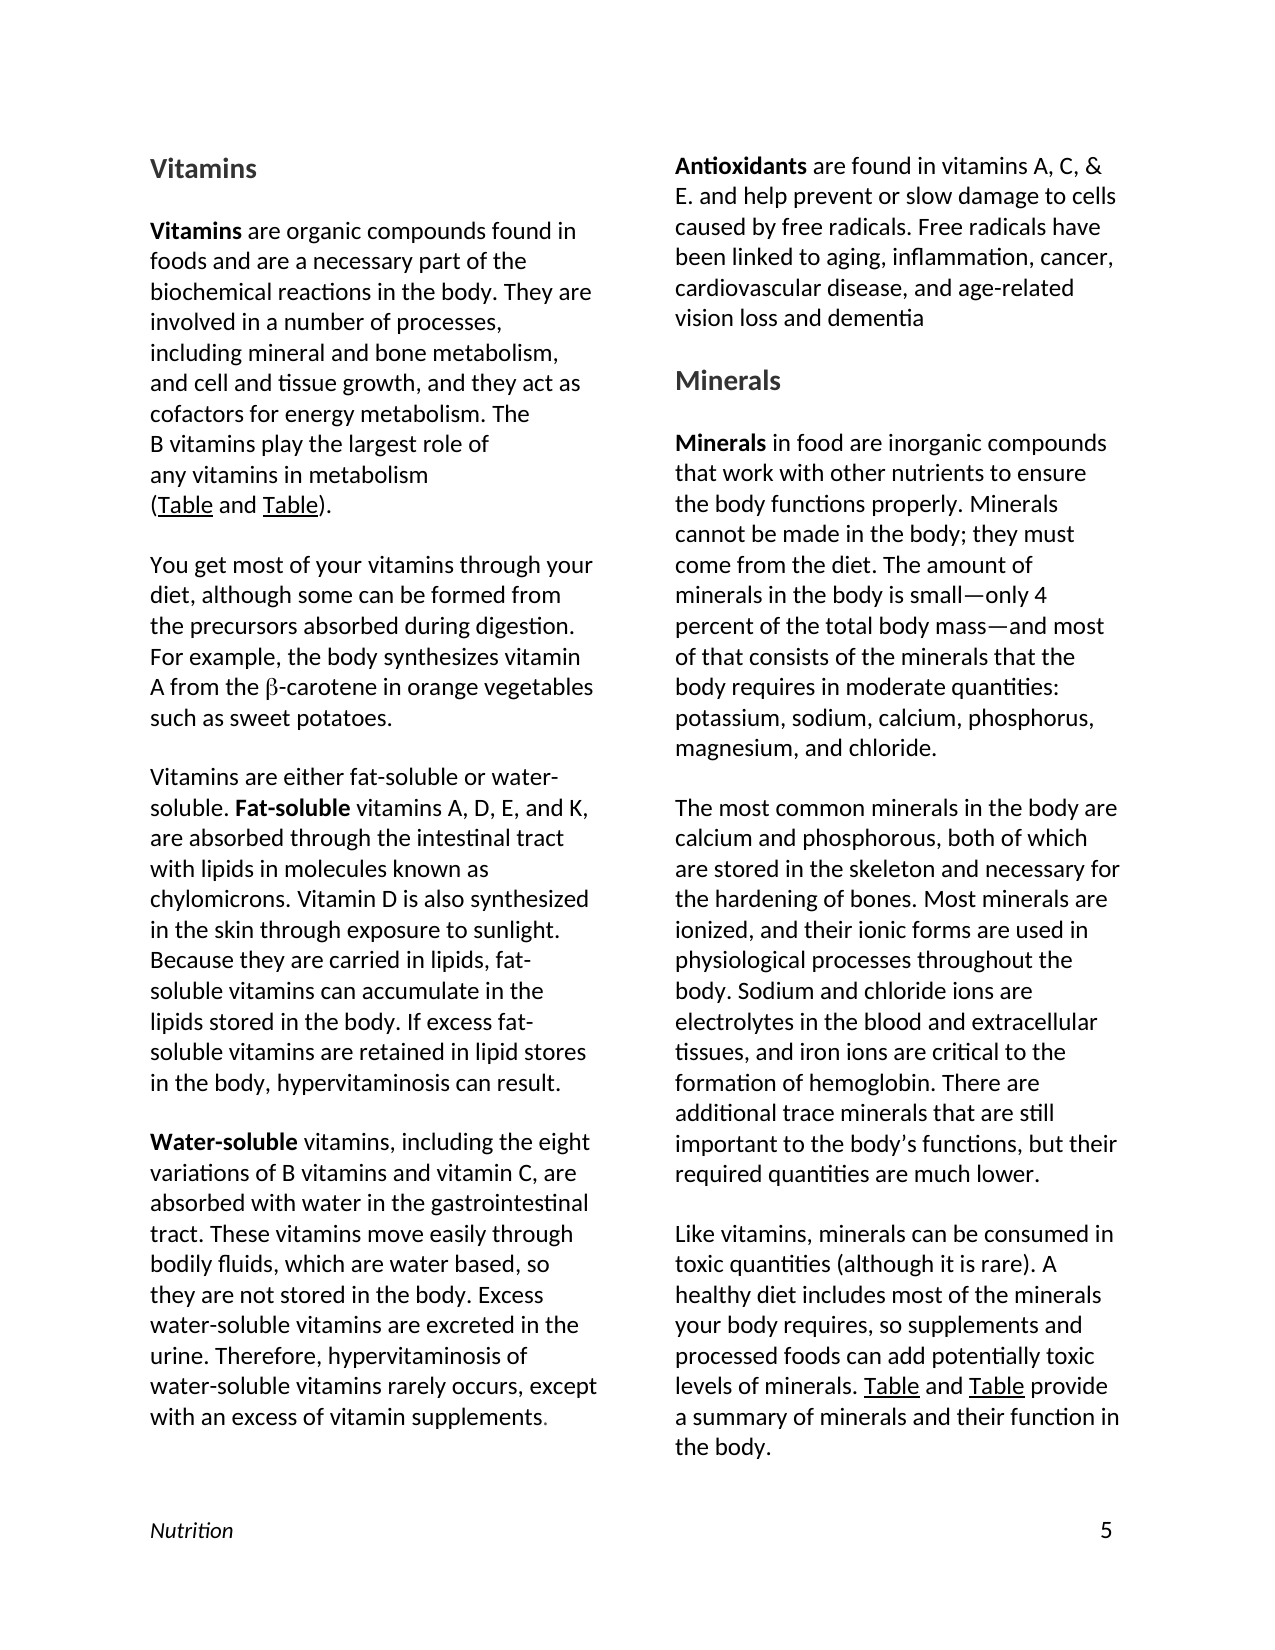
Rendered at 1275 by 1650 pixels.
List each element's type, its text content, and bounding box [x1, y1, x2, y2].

text Antioxidants are found in vitamins A, C, & E. and help prevent or slow damage to cells caused by free radicals. Free radicals have been linked to aging, inflammation, cancer, cardiovascular disease, and age-related vision loss and dementia [675, 150, 1125, 333]
text You get most of your vitamins through your diet, although some can be formed from the precursors absorbed during digestion. For example, the body synthesizes vitamin A from the b-carotene in orange vegetables such as sweet potatoes. [150, 549, 600, 732]
text Vitamins are either fat-soluble or water-soluble. Fat-soluble vitamins A, D, E, and K, are absorbed through the intestinal tract with lipids in molecules known as chylomicrons. Vitamin D is also synthesized in the skin through exposure to sunlight. Because they are carried in lipids, fat-soluble vitamins can accumulate in the lipids stored in the body. If excess fat-soluble vitamins are retained in lipid stores in the body, hypervitaminosis can result. [150, 761, 600, 1097]
subtitle Vitamins [150, 150, 600, 186]
text Minerals in food are inorganic compounds that work with other nutrients to ensure the body functions properly. Minerals cannot be made in the body; they must come from the diet. The amount of minerals in the body is small—only 4 percent of the total body mass—and most of that consists of the minerals that the body requires in moderate quantities: potassium, sodium, calcium, phosphorus, magnesium, and chloride. [675, 427, 1125, 763]
text The most common minerals in the body are calcium and phosphorous, both of which are stored in the skeleton and necessary for the hardening of bones. Most minerals are ionized, and their ionic forms are used in physiological processes throughout the body. Sodium and chloride ions are electrolytes in the blood and extracellular tissues, and iron ions are critical to the formation of hemoglobin. There are additional trace minerals that are still important to the body’s functions, but their required quantities are much lower. [675, 792, 1125, 1189]
text Like vitamins, minerals can be consumed in toxic quantities (although it is rare). A healthy diet includes most of the minerals your body requires, so supplements and processed foods can add potentially toxic levels of minerals. Table and Table provide a summary of minerals and their function in the body. [675, 1218, 1125, 1462]
text Vitamins are organic compounds found in foods and are a necessary part of the biochemical reactions in the body. They are involved in a number of processes, including mineral and bone metabolism, and cell and tissue growth, and they act as cofactors for energy metabolism. The B vitamins play the largest role of any vitamins in metabolism (Table and Table). [150, 215, 600, 520]
subtitle Minerals [675, 362, 1125, 398]
text Water-soluble vitamins, including the eight variations of B vitamins and vitamin C, are absorbed with water in the gastrointestinal tract. These vitamins move easily through bodily fluids, which are water based, so they are not stored in the body. Excess water-soluble vitamins are excreted in the urine. Therefore, hypervitaminosis of water-soluble vitamins rarely occurs, except with an excess of vitamin supplements. [150, 1126, 600, 1432]
